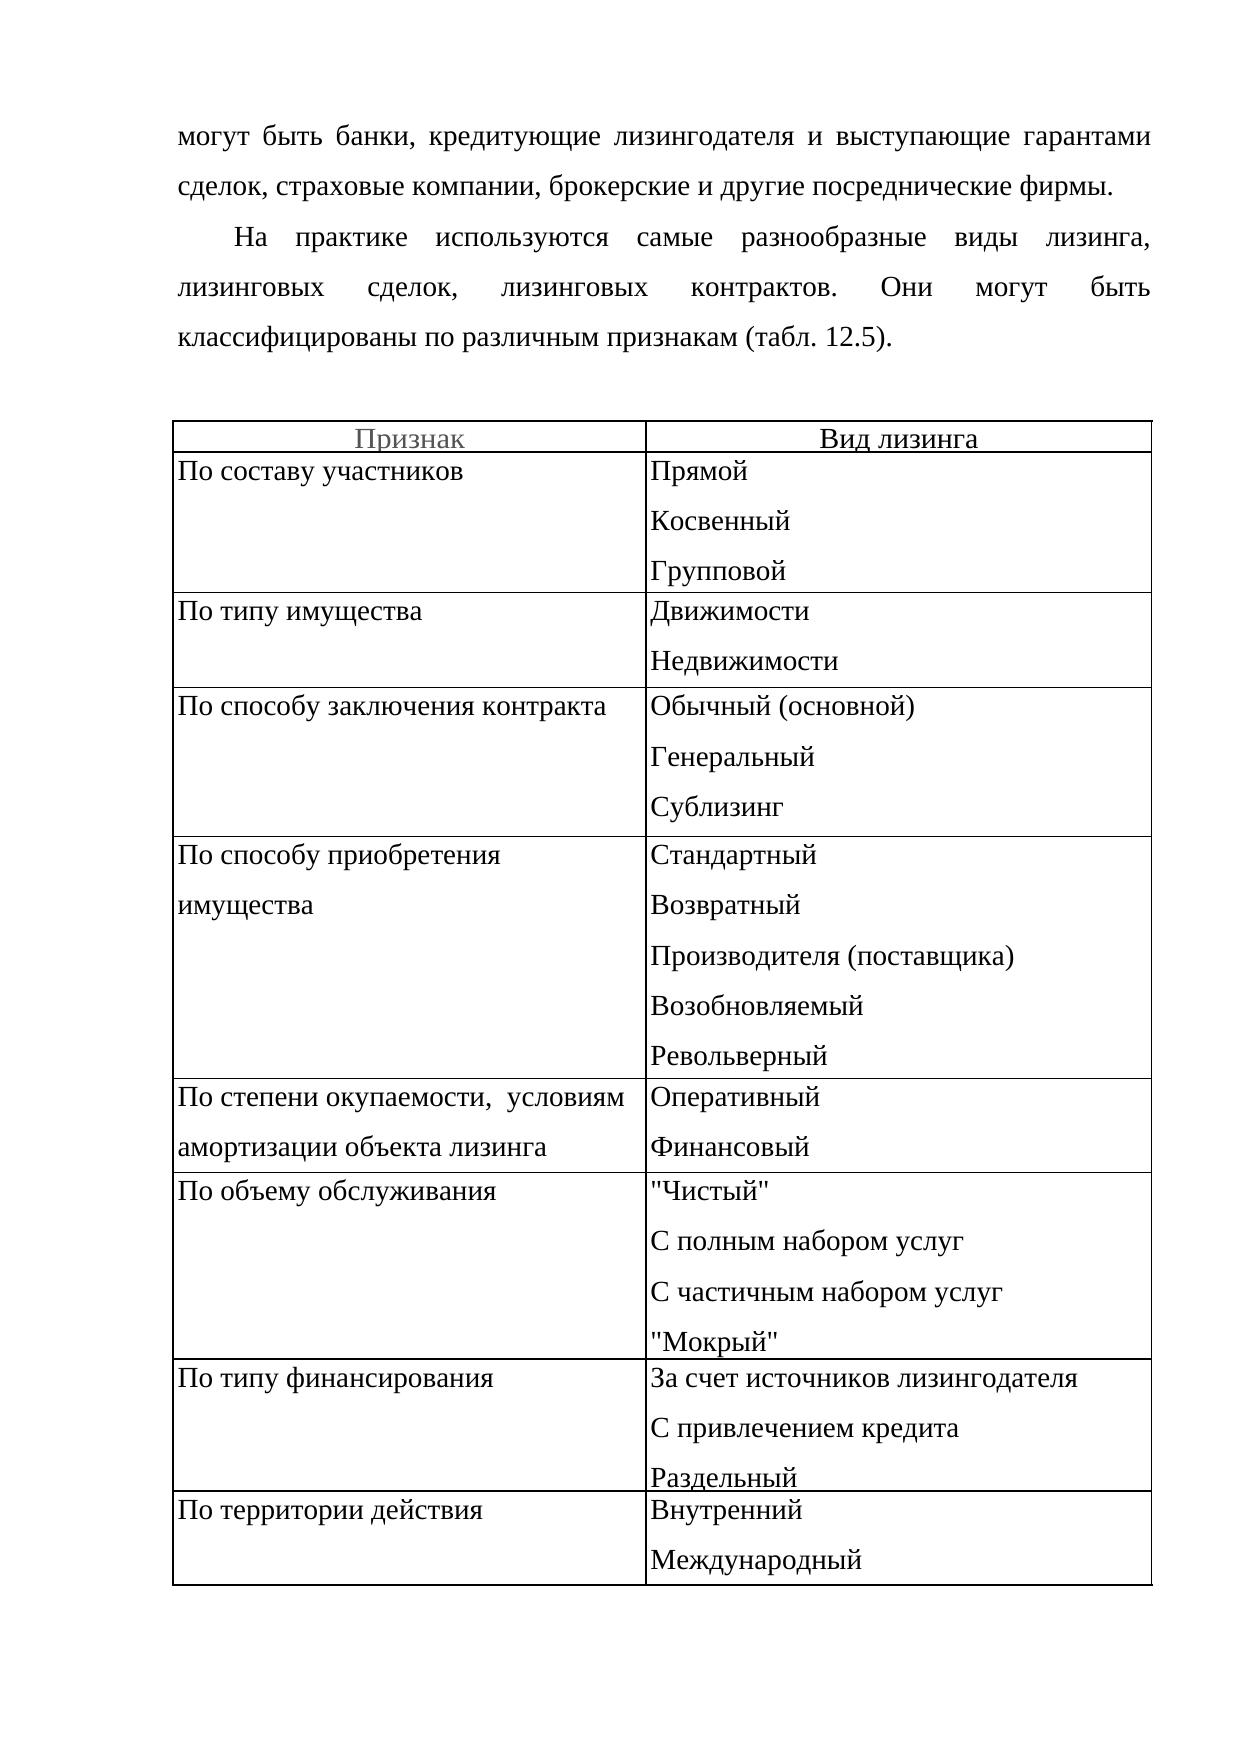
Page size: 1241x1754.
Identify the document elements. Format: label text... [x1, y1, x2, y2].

table_cell Внутренний Международный [647, 1492, 1151, 1584]
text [177, 118, 1152, 202]
table_cell По территории действия [174, 1492, 645, 1584]
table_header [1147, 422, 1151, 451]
table_cell Обычный (основной) Генеральный Сублизинг [647, 688, 1151, 836]
table_cell По степени окупаемости, условиям амортизации объекта лизинга [174, 1079, 645, 1171]
table_cell По составу участников [174, 453, 645, 592]
table_cell За счет источников лизингодателя С привлечением кредита Раздельный [647, 1360, 696, 1490]
text На практике используются самые разнообразные виды лизинга, лизинговых сделок, лизинговых контрактов. Они могут быть классифицированы по различным признакам (табл. 12.5). [177, 219, 1152, 353]
table_cell Стандартный Возвратный Производителя (поставщика) Возобновляемый Револьверный [647, 837, 1151, 1077]
table_cell Прямой Косвенный Групповой [647, 453, 1151, 592]
table_cell По способу приобретения имущества [174, 837, 645, 1077]
table_cell По объему обслуживания [174, 1173, 645, 1358]
table_cell Движимости Недвижимости [647, 593, 1151, 687]
table_cell За счет источников лизингодателя С привлечением кредита Раздельный [703, 1360, 1151, 1490]
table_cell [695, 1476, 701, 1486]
table_cell "Чистый" С полным набором услуг С частичным набором услуг "Мокрый" [647, 1173, 1151, 1358]
table_cell По типу имущества [174, 593, 645, 687]
table_cell По типу финансирования [174, 1360, 645, 1490]
table_cell По способу заключения контракта [174, 688, 645, 836]
table_cell Оперативный Финансовый [647, 1079, 1151, 1171]
